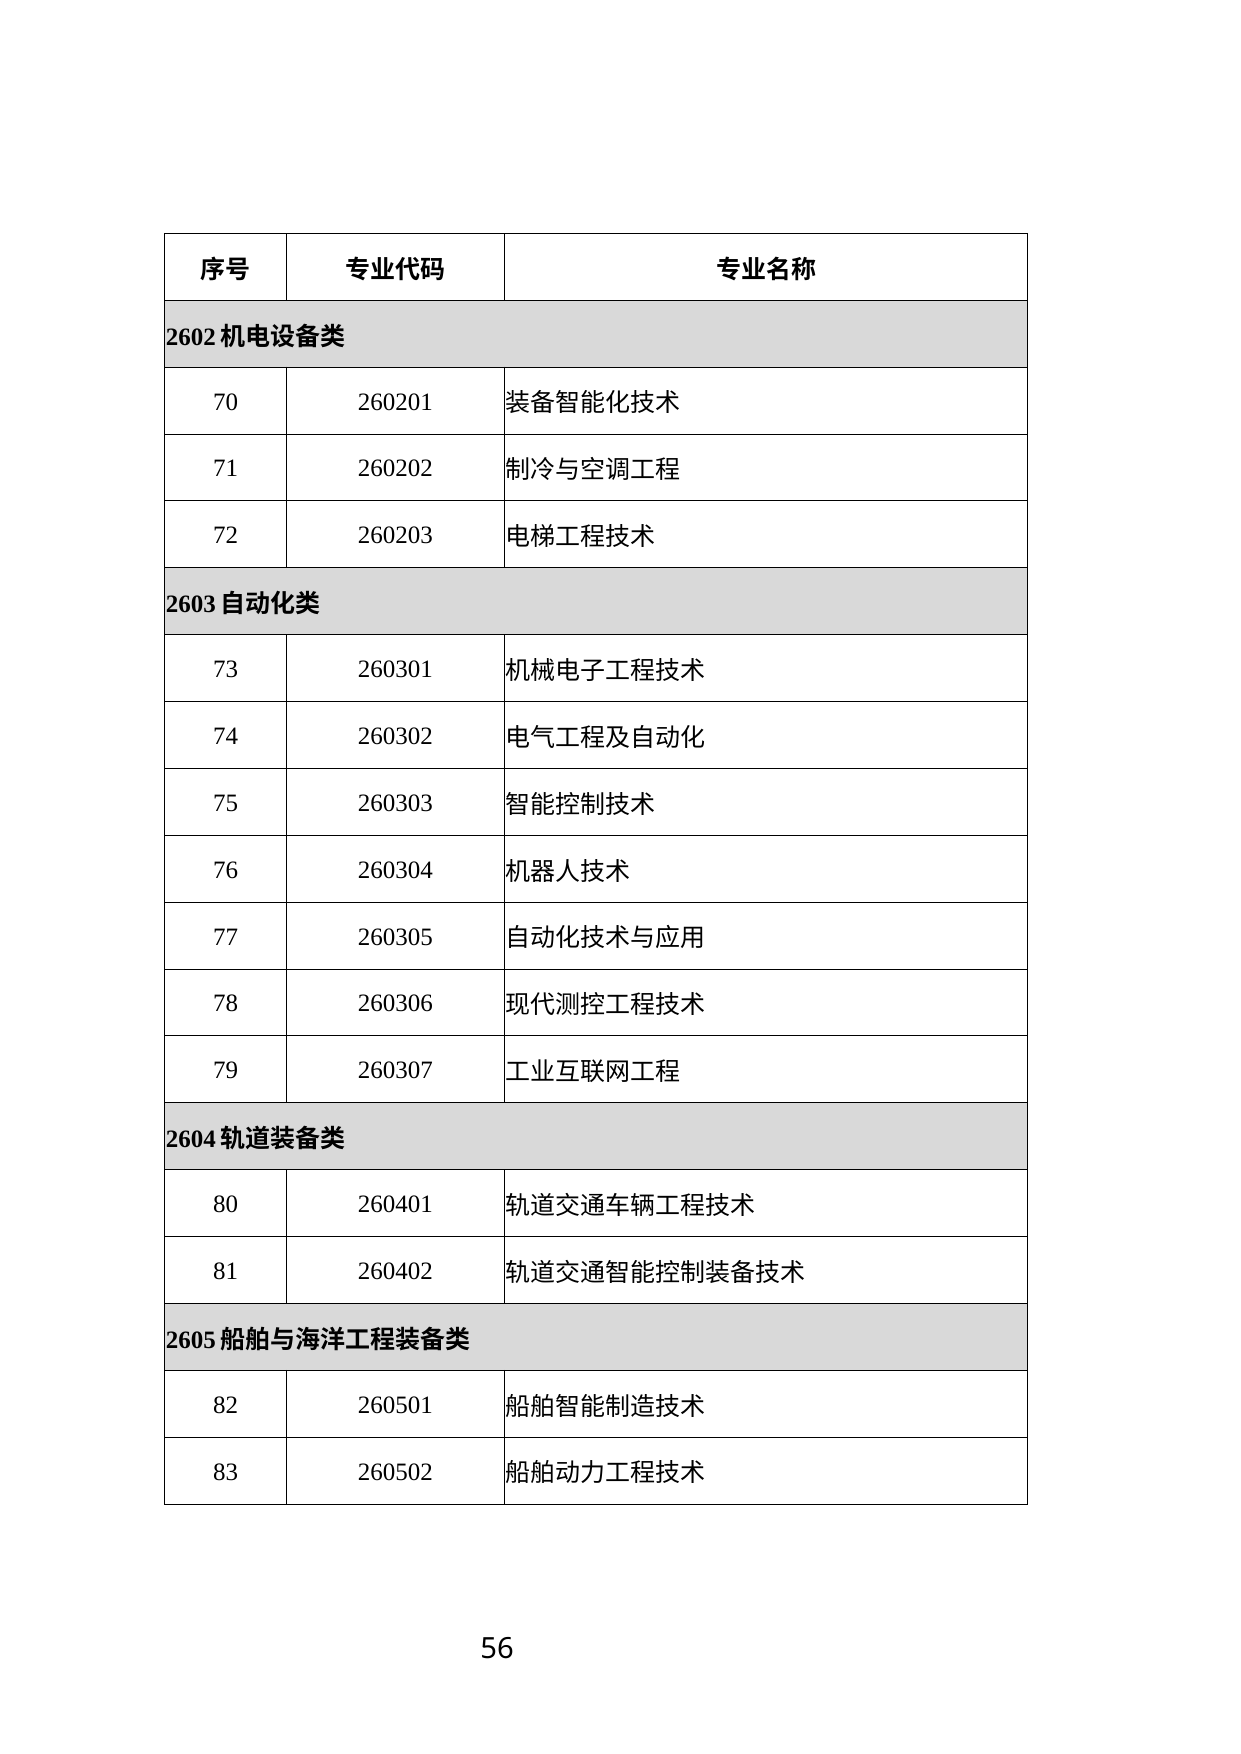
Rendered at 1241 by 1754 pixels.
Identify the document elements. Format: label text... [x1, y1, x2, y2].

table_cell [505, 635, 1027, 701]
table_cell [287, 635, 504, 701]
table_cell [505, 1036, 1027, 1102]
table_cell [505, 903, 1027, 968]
table_header 序号 [165, 234, 286, 300]
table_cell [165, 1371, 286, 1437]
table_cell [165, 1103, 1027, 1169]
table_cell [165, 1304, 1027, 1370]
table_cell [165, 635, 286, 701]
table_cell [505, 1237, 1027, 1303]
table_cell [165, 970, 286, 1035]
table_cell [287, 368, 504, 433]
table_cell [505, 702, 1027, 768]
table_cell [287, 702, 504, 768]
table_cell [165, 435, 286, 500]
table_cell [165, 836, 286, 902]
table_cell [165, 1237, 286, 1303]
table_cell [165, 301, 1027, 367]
table_header 专业代码 [287, 234, 504, 300]
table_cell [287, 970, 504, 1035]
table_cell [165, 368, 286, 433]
table_header 专业名称 [505, 234, 1027, 300]
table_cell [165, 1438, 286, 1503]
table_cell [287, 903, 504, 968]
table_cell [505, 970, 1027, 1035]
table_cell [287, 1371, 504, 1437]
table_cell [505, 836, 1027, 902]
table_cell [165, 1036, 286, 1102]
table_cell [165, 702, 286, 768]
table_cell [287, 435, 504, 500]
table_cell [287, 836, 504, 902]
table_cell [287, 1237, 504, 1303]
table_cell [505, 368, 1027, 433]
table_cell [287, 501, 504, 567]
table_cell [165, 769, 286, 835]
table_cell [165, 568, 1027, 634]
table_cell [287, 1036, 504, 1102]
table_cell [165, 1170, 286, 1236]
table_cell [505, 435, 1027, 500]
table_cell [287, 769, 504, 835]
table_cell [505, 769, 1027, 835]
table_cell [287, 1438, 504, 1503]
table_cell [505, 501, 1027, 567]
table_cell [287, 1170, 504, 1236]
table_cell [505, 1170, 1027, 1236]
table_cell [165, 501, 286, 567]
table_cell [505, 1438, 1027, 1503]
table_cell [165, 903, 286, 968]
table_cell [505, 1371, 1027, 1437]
